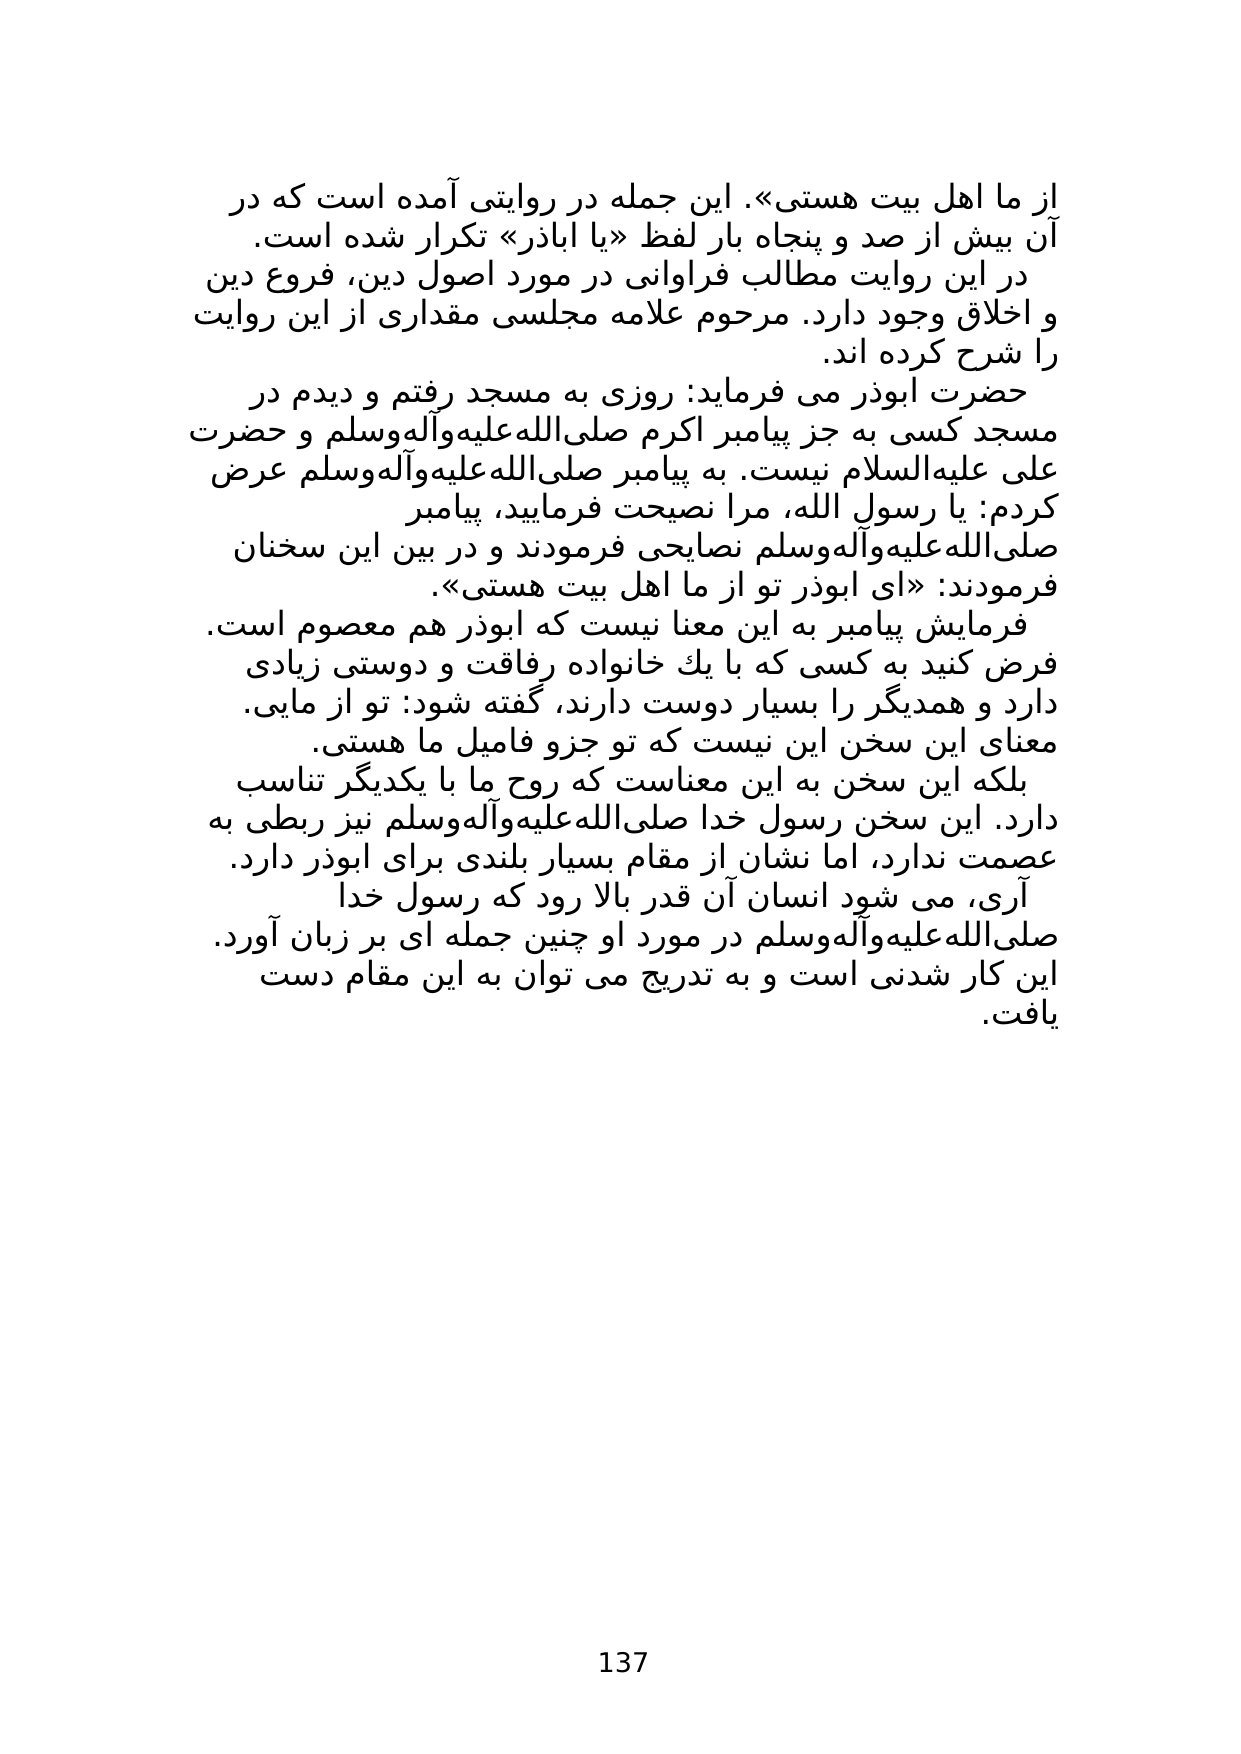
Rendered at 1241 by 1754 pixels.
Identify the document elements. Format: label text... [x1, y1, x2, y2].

text آرى، مى شود انسان آن قدر بالا رود كه رسول خدا صلى‌الله‌عليه‌وآله‌وسلم در مورد او چنين جمله اى بر زبان آورد. اين كار شدنى است و به تدريج مى توان به اين مقام دست يافت. [187, 877, 1059, 1032]
text بلكه اين سخن به اين معناست كه روح ما با يكديگر تناسب دارد. اين سخن رسول خدا صلى‌الله‌عليه‌وآله‌وسلم نيز ربطى به عصمت ندارد، اما نشان از مقام بسيار بلندى براى ابوذر دارد. [187, 760, 1059, 877]
text فرمايش پيامبر به اين معنا نيست كه ابوذر هم معصوم است. فرض كنيد به كسى كه با يك خانواده رفاقت و دوستى زيادى دارد و همديگر را بسيار دوست دارند، گفته شود: تو از مايى. معناى اين سخن اين نيست كه تو جزو فاميل ما هستى. [187, 604, 1059, 760]
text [187, 177, 1059, 255]
text حضرت ابوذر مى فرمايد: روزى به مسجد رفتم و ديدم در مسجد كسى به جز پيامبر اكرم صلى‌الله‌عليه‌وآله‌وسلم و حضرت على عليه‌السلام نيست. به پيامبر صلى‌الله‌عليه‌وآله‌وسلم عرض كردم: يا رسول الله، مرا نصيحت فرماييد، پيامبر صلى‌الله‌عليه‌وآله‌وسلم نصايحى فرمودند و در بين اين سخنان فرمودند: «اى ابوذر تو از ما اهل بيت هستى». [187, 371, 1059, 604]
text در اين روايت مطالب فراوانى در مورد اصول دين، فروع دين و اخلاق وجود دارد. مرحوم علامه مجلسى مقدارى از اين روايت را شرح كرده اند. [187, 255, 1059, 371]
